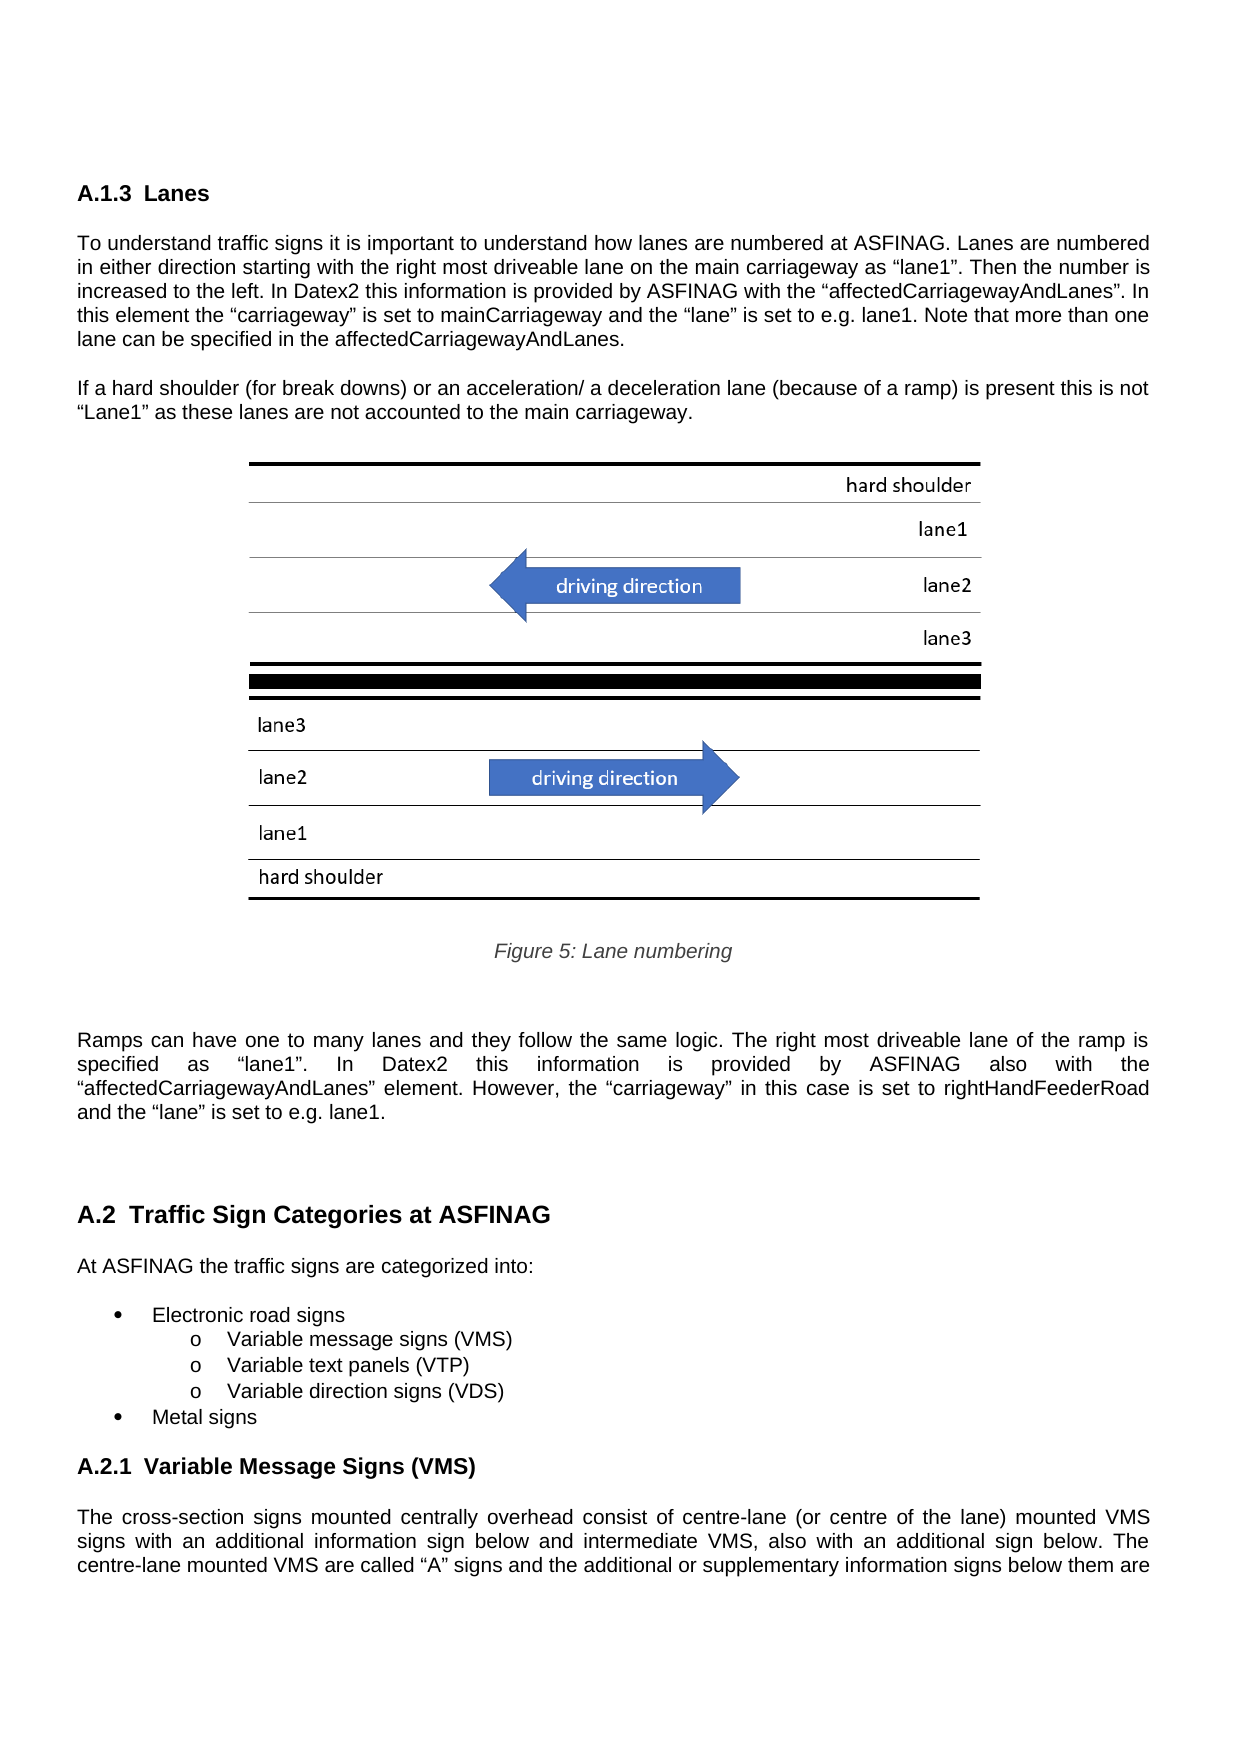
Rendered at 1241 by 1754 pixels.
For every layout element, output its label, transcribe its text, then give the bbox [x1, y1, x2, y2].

text Figure 5: Lane numbering [167, 938, 1062, 962]
text Lanes [77, 180, 1152, 206]
list Metal signs [114, 1404, 1152, 1429]
text If a hard shoulder (for break downs) or an acceleration/ a deceleration lane (because of a ramp) is present this is not “Lane1” as these lanes are not accounted to the main carriageway. [77, 376, 1152, 424]
text At ASFINAG the traffic signs are categorized into: [77, 1254, 1152, 1278]
picture [235, 449, 989, 908]
text To understand traffic signs it is important to understand how lanes are numbered at ASFINAG. Lanes are numbered in either direction starting with the right most driveable lane on the main carriageway as “lane1”. Then the number is increased to the left. In Datex2 this information is provided by ASFINAG with the “affectedCarriagewayAndLanes”. In this element the “carriageway” is set to mainCarriageway and the “lane” is set to e.g. lane1. Note that more than one lane can be specified in the affectedCarriagewayAndLanes. [77, 231, 1152, 351]
list Variable message signs (VMS) [189, 1327, 1152, 1353]
list Variable direction signs (VDS) [189, 1379, 1152, 1404]
text Ramps can have one to many lanes and they follow the same logic. The right most driveable lane of the ramp is specified as “lane1”. In Datex2 this information is provided by ASFINAG also with the “affectedCarriagewayAndLanes” element. However, the “carriageway” in this case is set to rightHandFeederRoad and the “lane” is set to e.g. lane1. [77, 1028, 1152, 1124]
text Traffic Sign Categories at ASFINAG [77, 1201, 1152, 1229]
list Variable text panels (VTP) [189, 1353, 1152, 1379]
text Variable Message Signs (VMS) [77, 1454, 1152, 1480]
list Electronic road signs [114, 1303, 1152, 1327]
